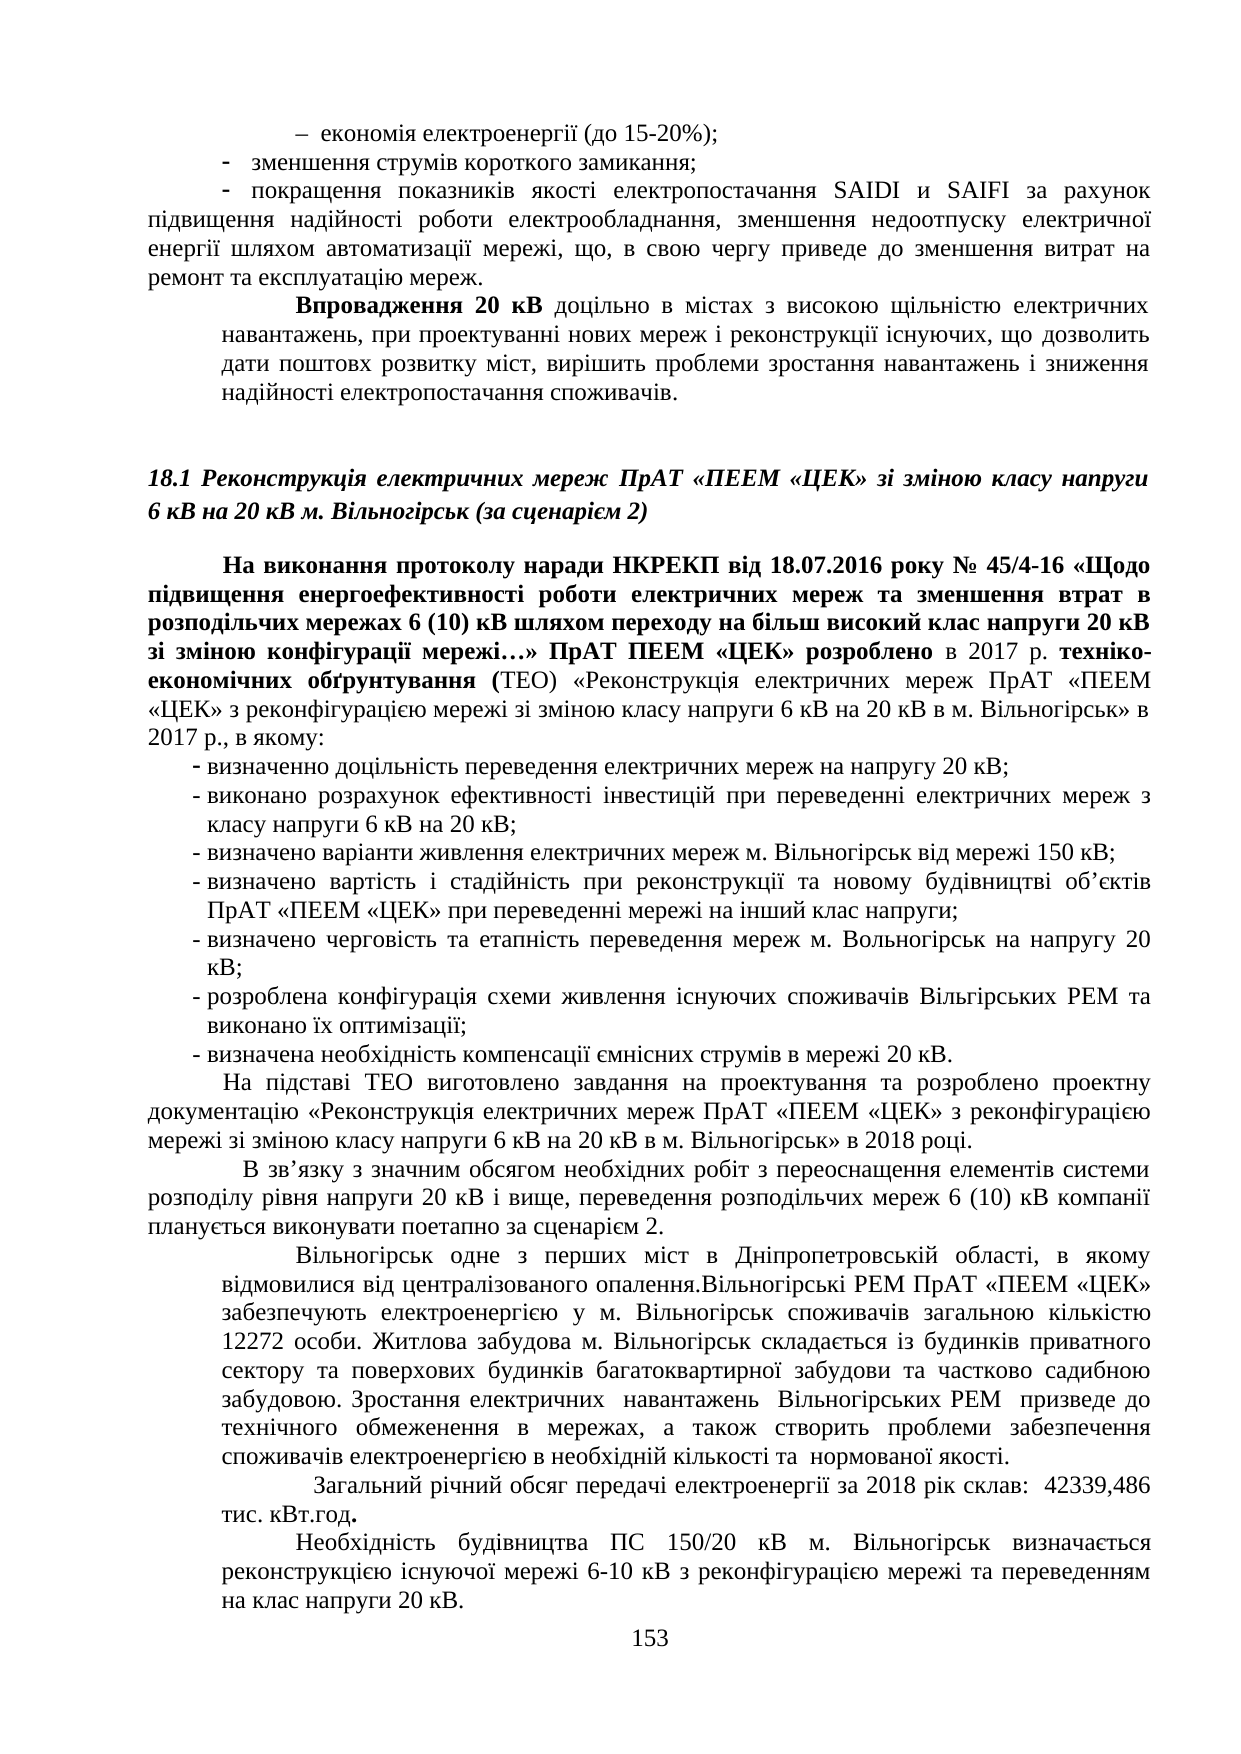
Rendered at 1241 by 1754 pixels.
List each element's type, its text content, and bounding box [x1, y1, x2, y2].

text В зв’язку з значним обсягом необхідних робіт з переоснащення елементів системи розподілу рівня напруги 20 кВ і вище, переведення розподільчих мереж 6 (10) кВ компанії планується виконувати поетапно за сценарієм 2. [148, 1154, 1152, 1240]
list зменшення струмів короткого замикання; [222, 147, 1152, 176]
list визначено черговість та етапність переведення мереж м. Вольногірськ на напругу 20 кВ; [192, 924, 1152, 981]
text Необхідність будівництва ПС 150/20 кВ м. Вільногірськ визначається реконструкцією існуючої мережі 6-10 кВ з реконфігурацією мережі та переведенням на клас напруги 20 кВ. [221, 1527, 1152, 1614]
text – економія електроенергії (до 15-20%); [221, 118, 1152, 147]
list розроблена конфігурація схеми живлення існуючих споживачів Вільгірських РЕМ та виконано їх оптимізації; [192, 981, 1152, 1039]
list покращення показників якості електропостачання SAIDI и SAIFI за рахунок підвищення надійності роботи електрообладнання, зменшення недоотпуску електричної енергії шляхом автоматизації мережі, що, в свою чергу приведе до зменшення витрат на ремонт та експлуатацію мереж. [148, 176, 1152, 291]
text 18.1 Реконструкція електричних мереж ПрАТ «ПЕЕМ «ЦЕК» зі зміною класу напруги 6 кВ на 20 кВ м. Вільногірськ (за сценарієм 2) [148, 463, 1152, 525]
list На підставі ТЕО виготовлено завдання на проектування та розроблено проектну документацію «Реконструкція електричних мереж ПрАТ «ПЕЕМ «ЦЕК» з реконфігурацією мережі зі зміною класу напруги 6 кВ на 20 кВ в м. Вільногірськ» в 2018 році. [148, 1067, 1152, 1154]
list виконано розрахунок ефективності інвестицій при переведенні електричних мереж з класу напруги 6 кВ на 20 кВ; [192, 780, 1152, 837]
list визначена необхідність компенсації ємнісних струмів в мережі 20 кВ. [192, 1039, 1152, 1067]
list визначенно доцільність переведення електричних мереж на напругу 20 кВ; [192, 751, 1152, 780]
text Впровадження 20 кВ доцільно в містах з високою щільністю електричних навантажень, при проектуванні нових мереж і реконструкції існуючих, що дозволить дати поштовх розвитку міст, вирішить проблеми зростання навантажень і зниження надійності електропостачання споживачів. [221, 291, 1149, 406]
list На виконання протоколу наради НКРЕКП від 18.07.2016 року № 45/4-16 «Щодо підвищення енергоефективності роботи електричних мереж та зменшення втрат в розподільчих мережах 6 (10) кВ шляхом переходу на більш високий клас напруги 20 кВ зі зміною конфігурації мережі…» ПрАТ ПЕЕМ «ЦЕК» розроблено в 2017 р. техніко-економічних обґрунтування (ТЕО) «Реконструкція електричних мереж ПрАТ «ПЕЕМ «ЦЕК» з реконфігурацією мережі зі зміною класу напруги 6 кВ на 20 кВ в м. Вільногірськ» в 2017 р., в якому: [148, 550, 1152, 751]
text Вільногірськ одне з перших міст в Дніпропетровській області, в якому відмовилися від централізованого опалення.Вільногірські РЕМ ПрАТ «ПЕЕМ «ЦЕК» забезпечують електроенергією у м. Вільногірськ споживачів загальною кількістю 12272 особи. Житлова забудова м. Вільногірськ складається із будинків приватного сектору та поверхових будинків багатоквартирної забудови та частково садибною забудовою. Зростання електричних навантажень Вільногірських РЕМ призведе до технічного обмеженення в мережах, а також створить проблеми забезпечення споживачів електроенергією в необхідній кількості та нормованої якості. [221, 1240, 1152, 1470]
text Загальний річний обсяг передачі електроенергії за 2018 рік склав: 42339,486 тис. кВт.год. [221, 1470, 1152, 1527]
list визначено варіанти живлення електричних мереж м. Вільногірськ від мережі 150 кВ; [192, 837, 1152, 866]
list визначено вартість і стадійність при реконструкції та новому будівництві об’єктів ПрАТ «ПЕЕМ «ЦЕК» при переведенні мережі на інший клас напруги; [192, 866, 1152, 924]
